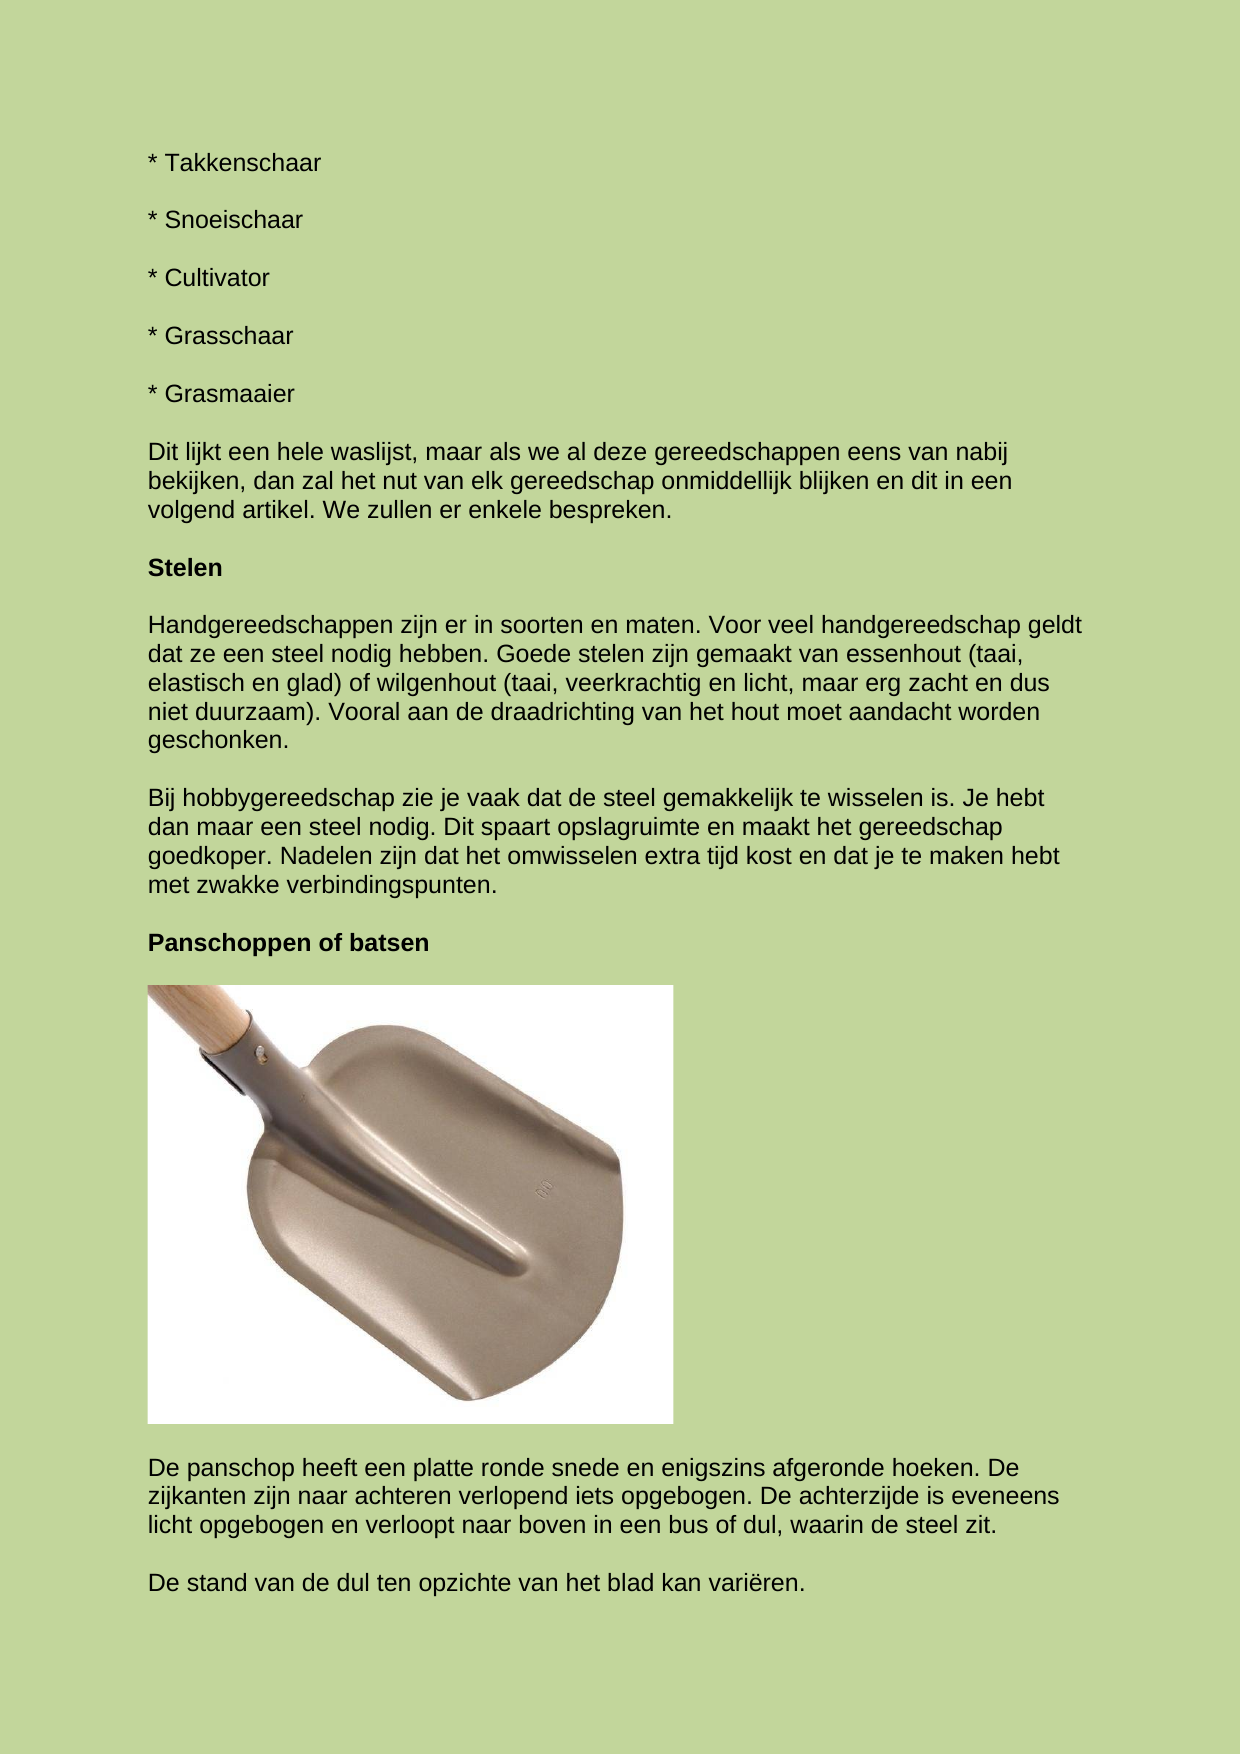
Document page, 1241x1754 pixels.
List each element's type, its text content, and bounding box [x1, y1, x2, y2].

text * Snoeischaar [148, 206, 1093, 234]
picture [147, 985, 674, 1424]
text * Takkenschaar [148, 148, 1093, 176]
text Panschoppen of batsen [148, 928, 1093, 956]
text Bij hobbygereedschap zie je vaak dat de steel gemakkelijk te wisselen is. Je hebt dan maar een steel nodig. Dit spaart opslagruimte en maakt het gereedschap goedkoper. Nadelen zijn dat het omwisselen extra tijd kost en dat je te maken hebt met zwakke verbindingspunten. [148, 783, 1093, 898]
text De panschop heeft een platte ronde snede en enigszins afgeronde hoeken. De zijkanten zijn naar achteren verlopend iets opgebogen. De achterzijde is eveneens licht opgebogen en verloopt naar boven in een bus of dul, waarin de steel zit. [148, 1452, 1093, 1539]
text Handgereedschappen zijn er in soorten en maten. Voor veel handgereedschap geldt dat ze een steel nodig hebben. Goede stelen zijn gemaakt van essenhout (taai, elastisch en glad) of wilgenhout (taai, veerkrachtig en licht, maar erg zacht en dus niet duurzaam). Vooral aan de draadrichting van het hout moet aandacht worden geschonken. [148, 611, 1093, 754]
text Stelen [148, 553, 1093, 581]
text * Grasmaaier [148, 379, 1093, 408]
text Dit lijkt een hele waslijst, maar als we al deze gereedschappen eens van nabij bekijken, dan zal het nut van elk gereedschap onmiddellijk blijken en dit in een volgend artikel. We zullen er enkele bespreken. [148, 437, 1093, 523]
text * Cultivator [148, 263, 1093, 292]
text * Grasschaar [148, 321, 1093, 350]
text De stand van de dul ten opzichte van het blad kan variëren. [148, 1568, 1093, 1597]
